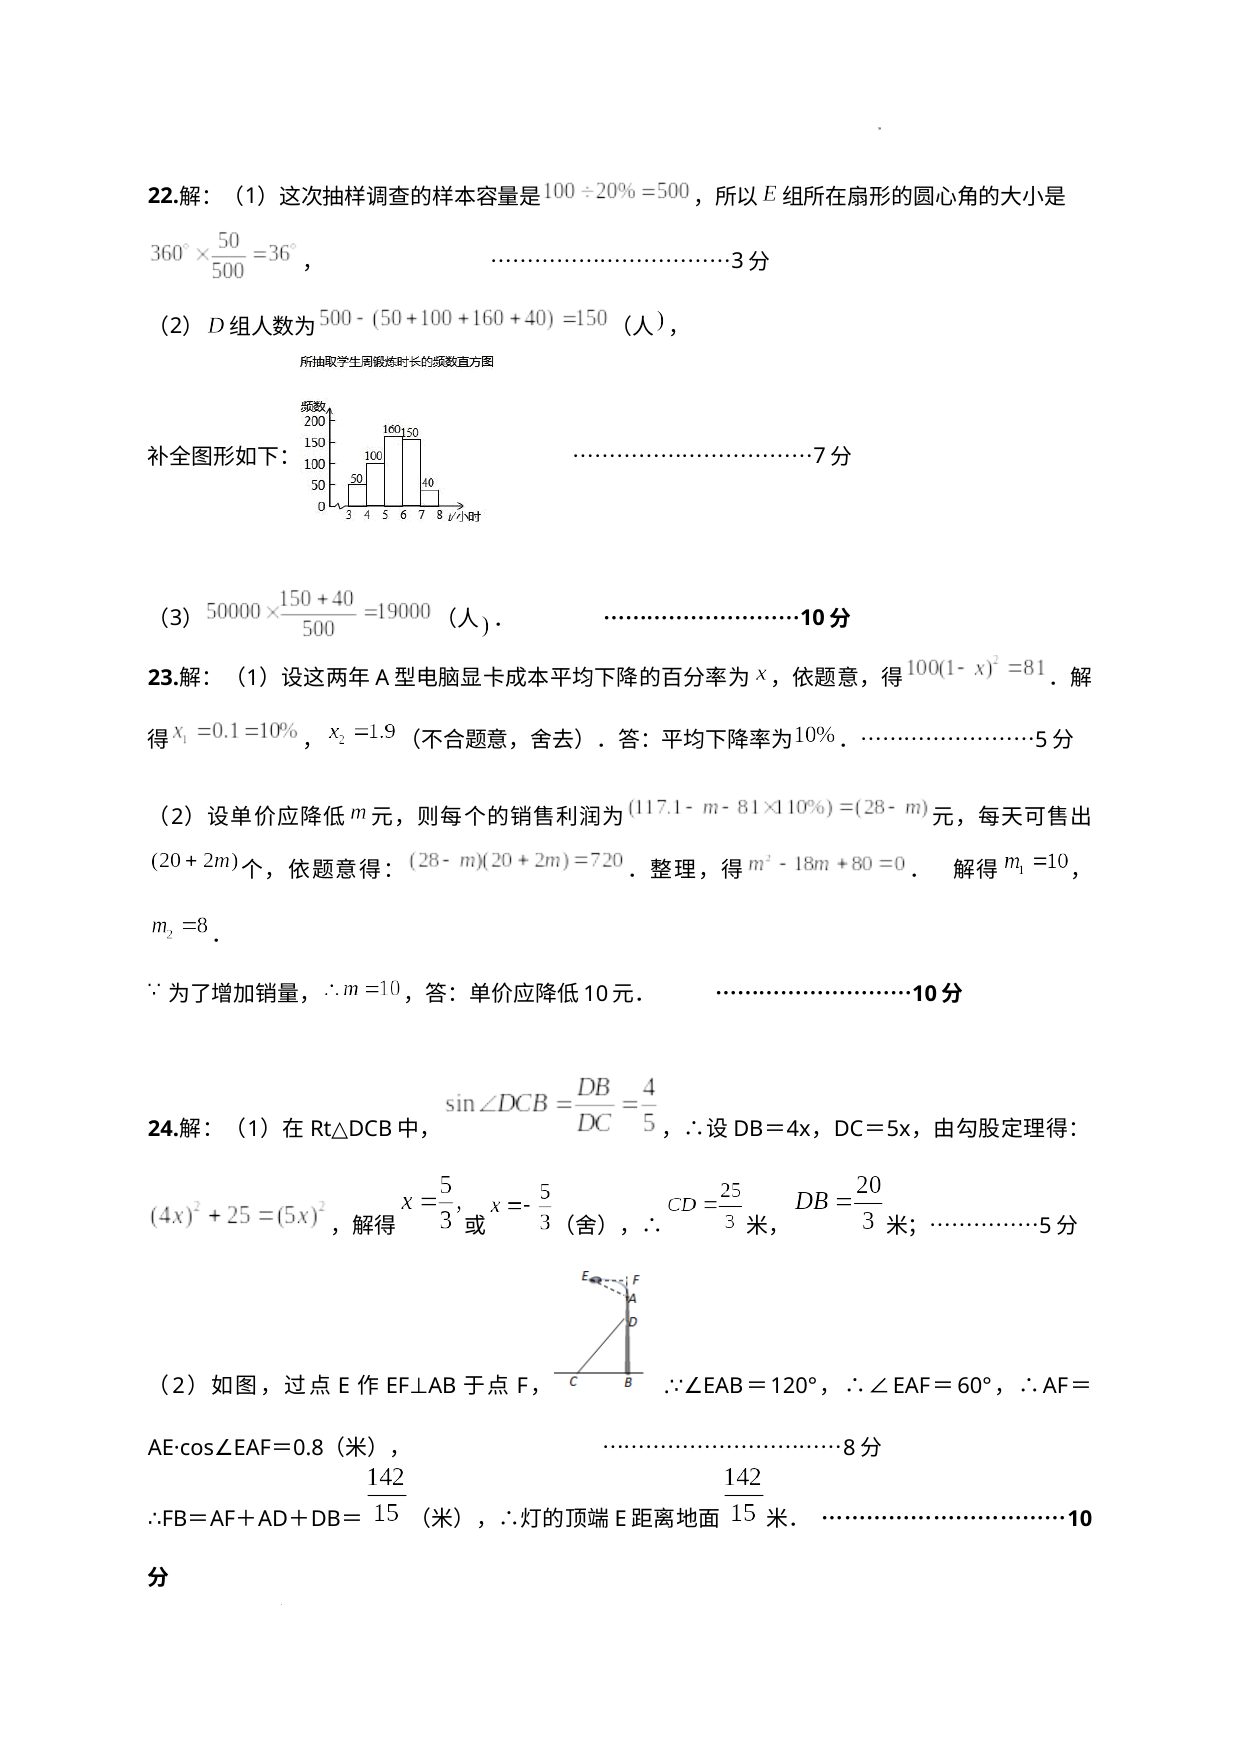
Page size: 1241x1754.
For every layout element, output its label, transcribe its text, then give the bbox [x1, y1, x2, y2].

text ∴FB＝AF＋AD＋DB＝（米），∴灯的顶端E距离地面米． ……………………………10分 [148, 1462, 1093, 1592]
text （2）组人数为（人， [148, 292, 1093, 357]
picture [554, 1266, 664, 1394]
text （2）设单价应降低元，则每个的销售利润为元，每天可售出个，依题意得：．整理，得． 解得，． [148, 779, 1093, 974]
text 24.解：（1）在Rt△DCB中，，∴设DB＝4x，DC＝5x，由勾股定理得：，解得或（舍），∴米，米；……………5分 [148, 1072, 1093, 1267]
text 为了增加销量，，答：单价应降低10元． ………………………10分 [148, 974, 1093, 1039]
picture [300, 356, 494, 522]
text 补全图形如下： ……………………………7分 [148, 357, 1093, 552]
text 23.解：（1）设这两年A型电脑显卡成本平均下降的百分率为，依题意，得．解得，（不合题意，舍去）．答：平均下降率为．……………………5分 [148, 649, 1093, 779]
text （2）如图，过点E作EF⊥AB于点F，.∵∠EAB＝120°，∴∠EAF＝60°，∴AF＝AE·cos∠EAF＝0.8（米）， ……………………………8分 [148, 1267, 1093, 1462]
text 22.解：（1）这次抽样调查的样本容量是，所以组所在扇形的圆心角的大小是， ……………………………3分 [148, 162, 1093, 292]
text （3）（人． ………………………10分 [148, 584, 1093, 649]
